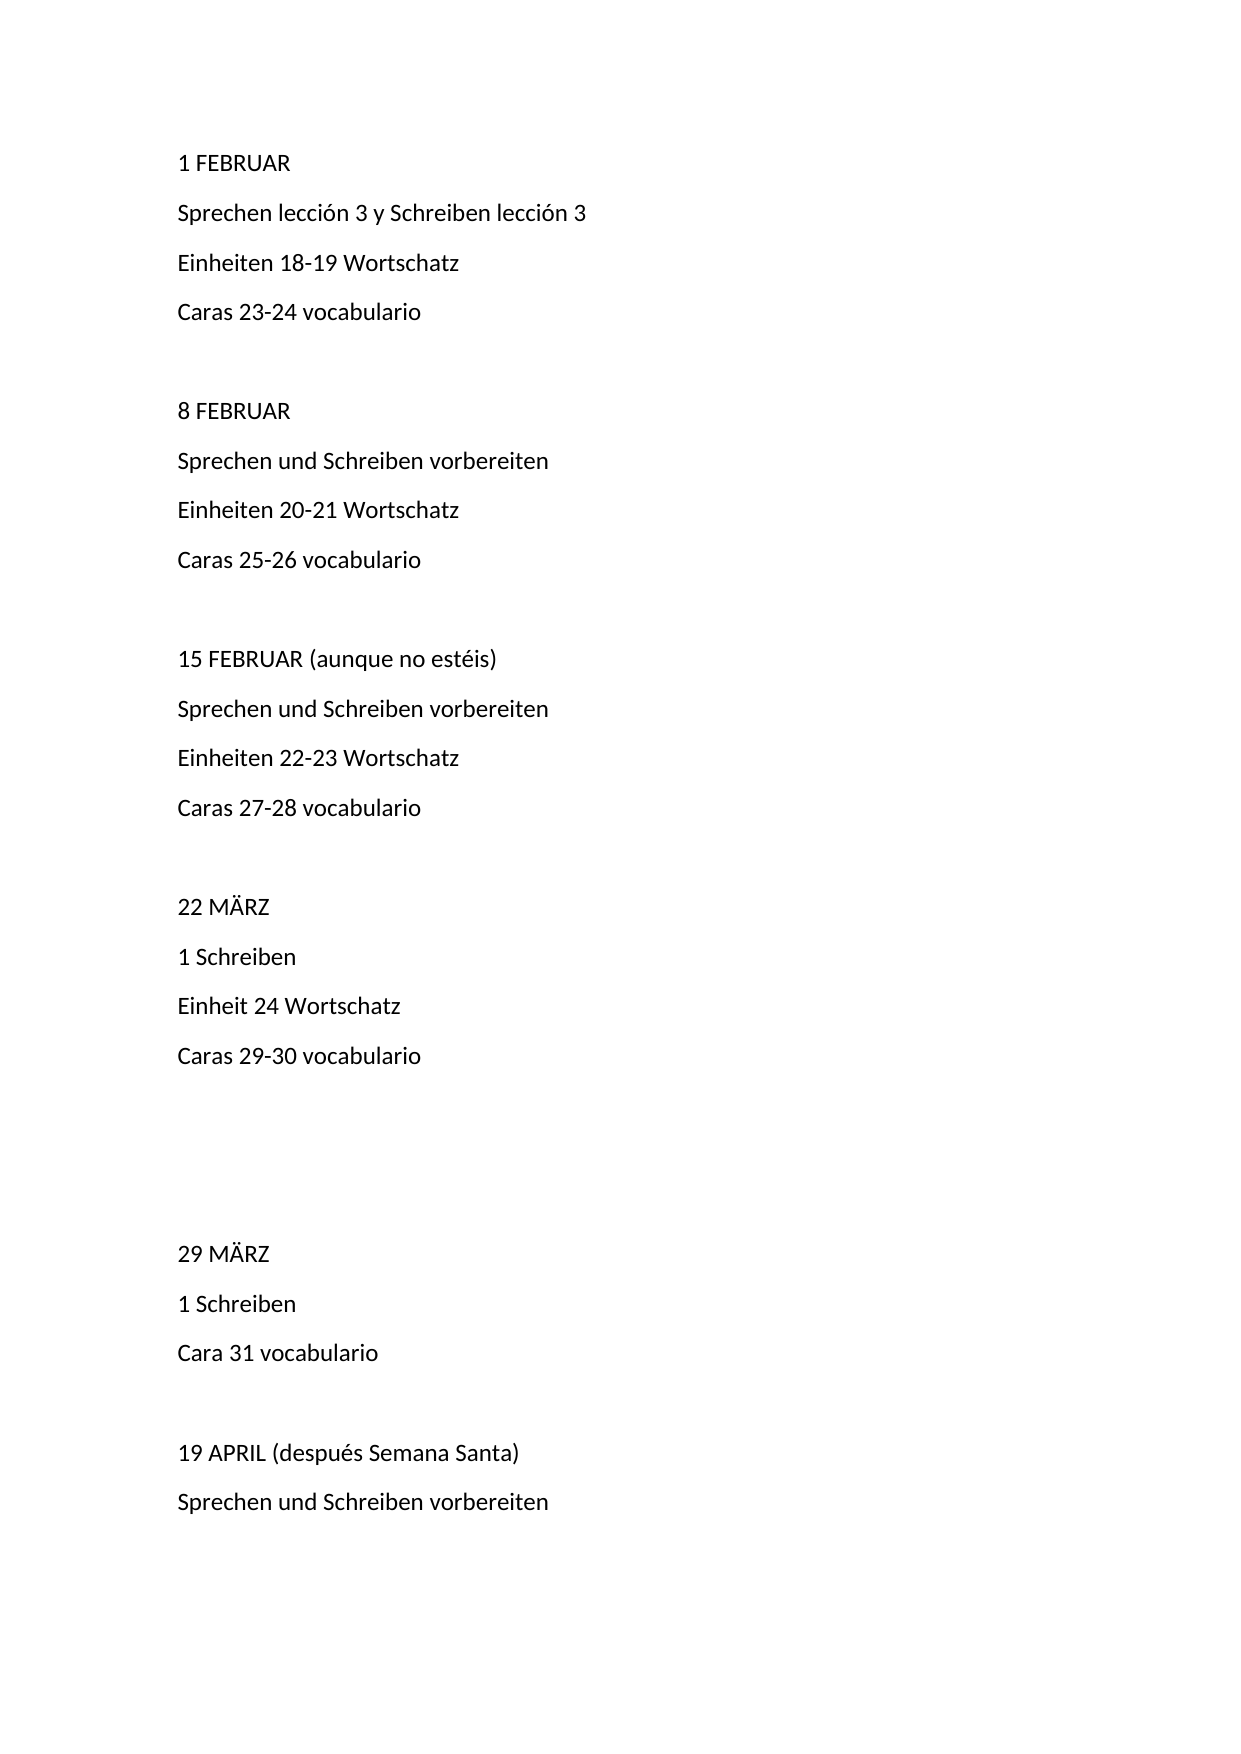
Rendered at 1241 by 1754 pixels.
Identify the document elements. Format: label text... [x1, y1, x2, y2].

text Sprechen und Schreiben vorbereiten [177, 1486, 1063, 1517]
text Einheiten 20-21 Wortschatz [177, 495, 1063, 525]
text 1 Schreiben [177, 1288, 1063, 1318]
text Einheit 24 Wortschatz [177, 991, 1063, 1021]
text Caras 23-24 vocabulario [177, 296, 1063, 327]
text Cara 31 vocabulario [177, 1338, 1063, 1368]
text Einheiten 22-23 Wortschatz [177, 743, 1063, 773]
text Caras 25-26 vocabulario [177, 544, 1063, 575]
text Einheiten 18-19 Wortschatz [177, 247, 1063, 277]
text 1 FEBRUAR [177, 148, 1063, 178]
text 15 FEBRUAR (aunque no estéis) [177, 643, 1063, 674]
text Caras 29-30 vocabulario [177, 1040, 1063, 1071]
text 29 MÄRZ [177, 1238, 1063, 1269]
text 22 MÄRZ [177, 891, 1063, 922]
text Caras 27-28 vocabulario [177, 792, 1063, 823]
text Sprechen lección 3 y Schreiben lección 3 [177, 197, 1063, 228]
text Sprechen und Schreiben vorbereiten [177, 445, 1063, 476]
text 1 Schreiben [177, 941, 1063, 971]
text Sprechen und Schreiben vorbereiten [177, 693, 1063, 723]
text 19 APRIL (después Semana Santa) [177, 1437, 1063, 1467]
text 8 FEBRUAR [177, 396, 1063, 426]
